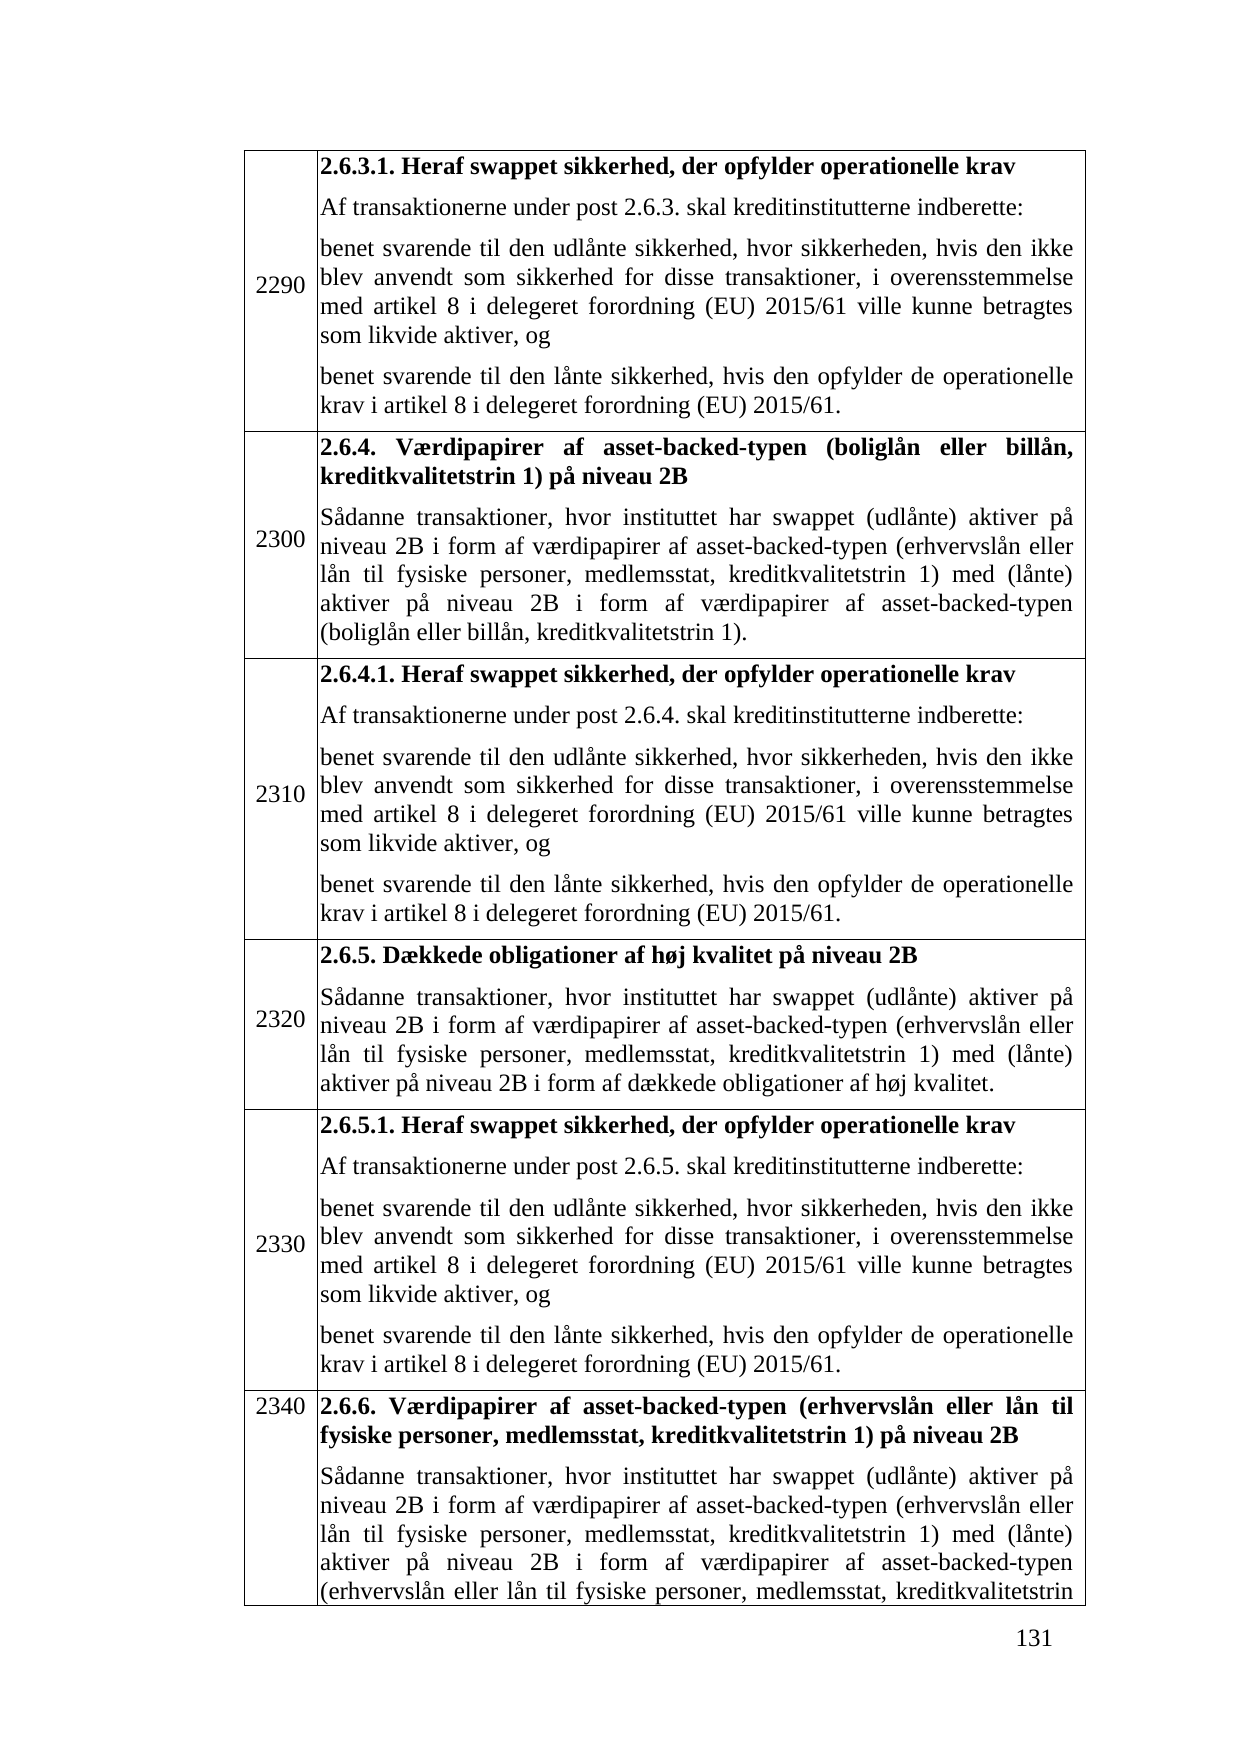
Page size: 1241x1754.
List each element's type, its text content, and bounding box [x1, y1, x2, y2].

table_cell 2.6.5.1. Heraf swappet sikkerhed, der opfylder operationelle krav Af transaktionerne under post 2.6.5. skal kreditinstitutterne indberette: benet svarende til den udlånte sikkerhed, hvor sikkerheden, hvis den ikke blev anvendt som sikkerhed for disse transaktioner, i overensstemmelse med artikel 8 i delegeret forordning (EU) 2015/61 ville kunne betragtes som likvide aktiver, og benet svarende til den lånte sikkerhed, hvis den opfylder de operationelle krav i artikel 8 i delegeret forordning (EU) 2015/61. [318, 1110, 1085, 1390]
table_cell 2300 [245, 432, 317, 658]
table_cell 2340 [245, 1391, 317, 1605]
table_cell 2330 [245, 1110, 317, 1390]
table_cell 2320 [245, 940, 317, 1109]
table_cell 2290 [245, 151, 317, 431]
table_cell 2.6.4.1. Heraf swappet sikkerhed, der opfylder operationelle krav Af transaktionerne under post 2.6.4. skal kreditinstitutterne indberette: benet svarende til den udlånte sikkerhed, hvor sikkerheden, hvis den ikke blev anvendt som sikkerhed for disse transaktioner, i overensstemmelse med artikel 8 i delegeret forordning (EU) 2015/61 ville kunne betragtes som likvide aktiver, og benet svarende til den lånte sikkerhed, hvis den opfylder de operationelle krav i artikel 8 i delegeret forordning (EU) 2015/61. [318, 659, 1085, 939]
table_cell 2.6.5. Dækkede obligationer af høj kvalitet på niveau 2B Sådanne transaktioner, hvor instituttet har swappet (udlånte) aktiver på niveau 2B i form af værdipapirer af asset-backed-typen (erhvervslån eller lån til fysiske personer, medlemsstat, kreditkvalitetstrin 1) med (lånte) aktiver på niveau 2B i form af dækkede obligationer af høj kvalitet. [318, 940, 1085, 1109]
table_cell 2310 [245, 659, 317, 939]
table_cell 2.6.4. Værdipapirer af asset-backed-typen (boliglån eller billån, kreditkvalitetstrin 1) på niveau 2B Sådanne transaktioner, hvor instituttet har swappet (udlånte) aktiver på niveau 2B i form af værdipapirer af asset-backed-typen (erhvervslån eller lån til fysiske personer, medlemsstat, kreditkvalitetstrin 1) med (lånte) aktiver på niveau 2B i form af værdipapirer af asset-backed-typen (boliglån eller billån, kreditkvalitetstrin 1). [318, 432, 1085, 658]
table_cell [318, 1391, 1085, 1605]
table_cell 2.6.3.1. Heraf swappet sikkerhed, der opfylder operationelle krav Af transaktionerne under post 2.6.3. skal kreditinstitutterne indberette: benet svarende til den udlånte sikkerhed, hvor sikkerheden, hvis den ikke blev anvendt som sikkerhed for disse transaktioner, i overensstemmelse med artikel 8 i delegeret forordning (EU) 2015/61 ville kunne betragtes som likvide aktiver, og benet svarende til den lånte sikkerhed, hvis den opfylder de operationelle krav i artikel 8 i delegeret forordning (EU) 2015/61. [318, 151, 1085, 431]
